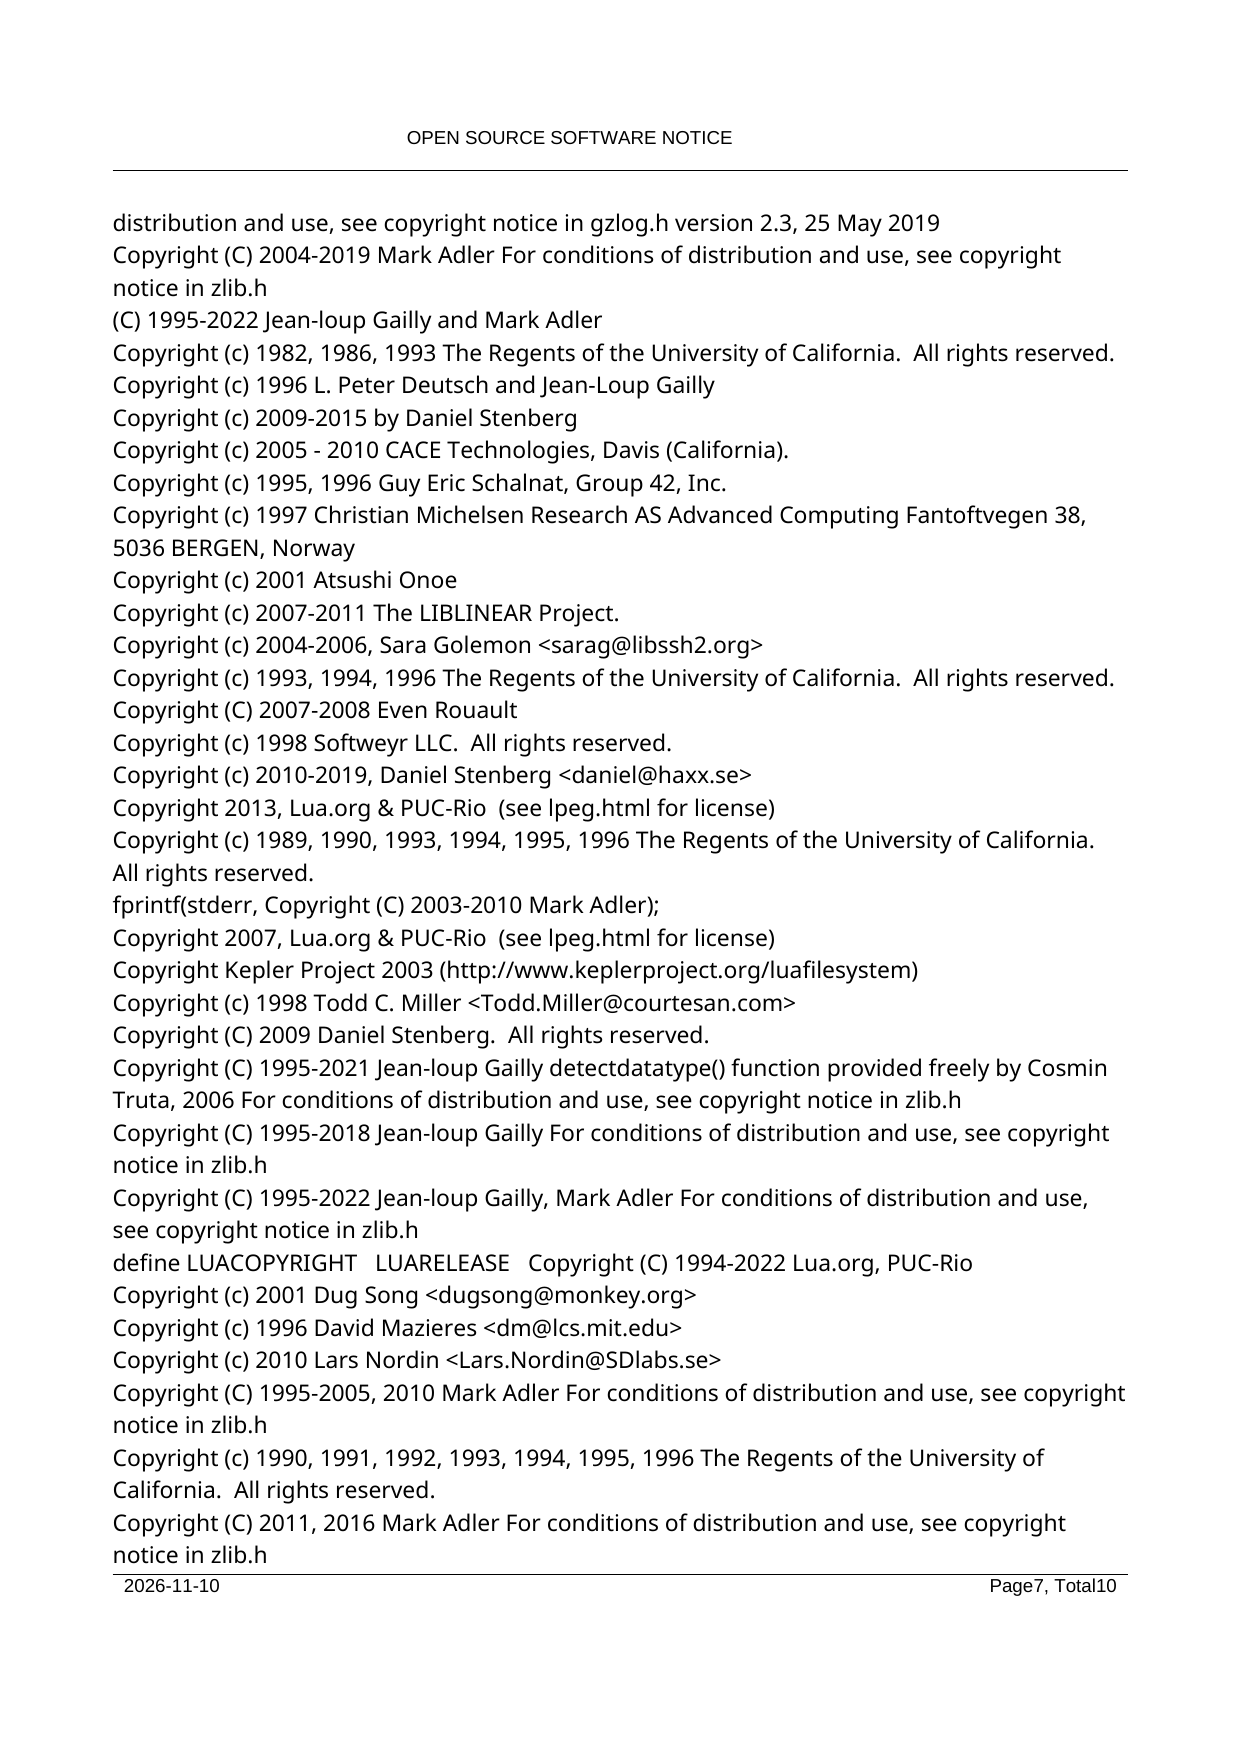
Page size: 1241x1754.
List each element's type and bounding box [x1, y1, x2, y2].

text [112, 206, 1128, 1571]
